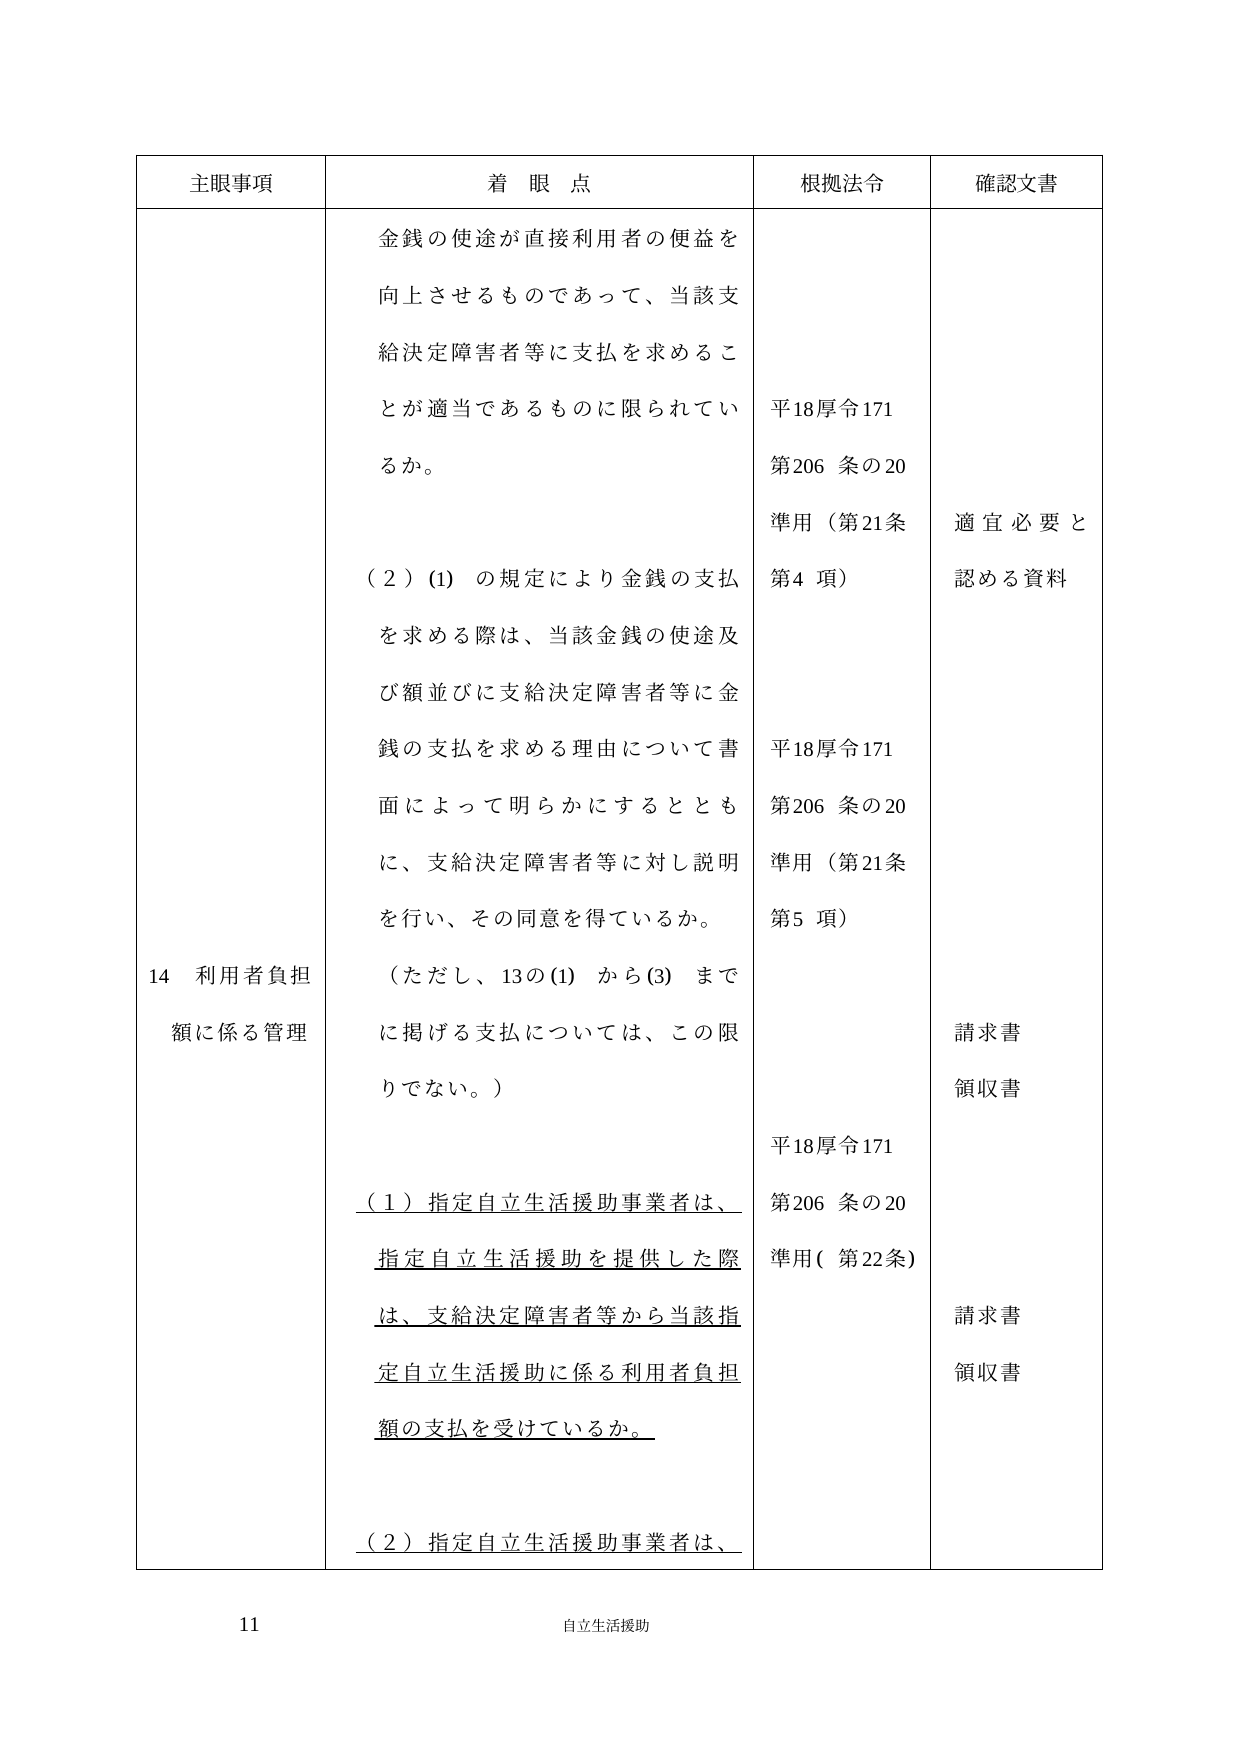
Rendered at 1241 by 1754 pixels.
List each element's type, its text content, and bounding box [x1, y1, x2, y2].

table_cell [754, 209, 930, 1569]
table_header 根拠法令 [754, 156, 930, 208]
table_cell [137, 209, 325, 1569]
table_header 着 眼 点 [326, 156, 753, 208]
table_header 確認文書 [931, 156, 1102, 208]
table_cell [326, 209, 753, 1569]
table_header 主眼事項 [137, 156, 325, 208]
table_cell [931, 209, 1102, 1569]
